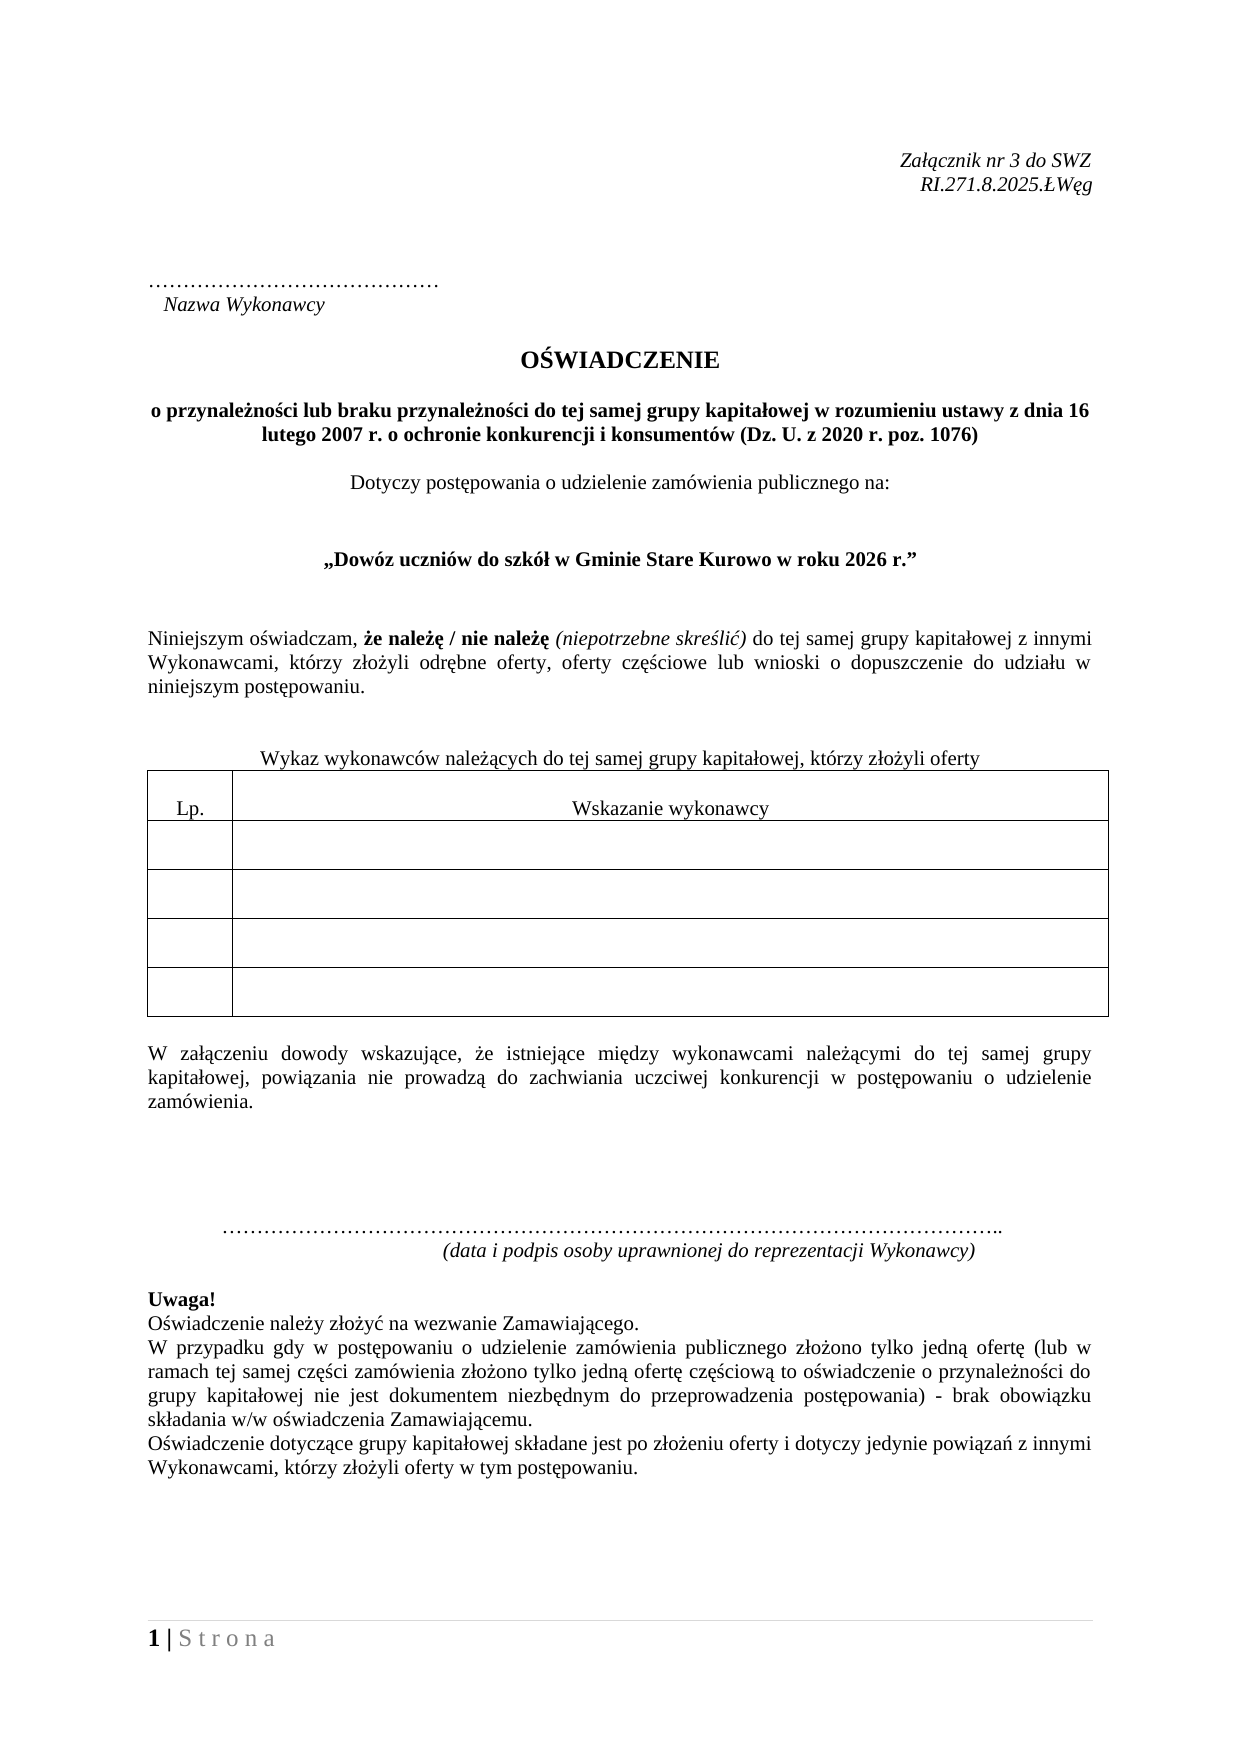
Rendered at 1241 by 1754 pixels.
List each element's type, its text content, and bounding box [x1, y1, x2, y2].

text (data i podpis osoby uprawnionej do reprezentacji Wykonawcy) [148, 1238, 1093, 1262]
text „Dowóz uczniów do szkół w Gminie Stare Kurowo w roku 2026 r.” [148, 547, 1093, 571]
text o przynależności lub braku przynależności do tej samej grupy kapitałowej w rozumieniu ustawy z dnia 16 lutego 2007 r. o ochronie konkurencji i konsumentów (Dz. U. z 2020 r. poz. 1076) [148, 398, 1093, 446]
text ………………………………………………………………………………………………….. [148, 1162, 1093, 1238]
table_cell [221, 968, 232, 1016]
text Oświadczenie dotyczące grupy kapitałowej składane jest po złożeniu oferty i dotyczy jedynie powiązań z innymi Wykonawcami, którzy złożyli oferty w tym postępowaniu. [148, 1431, 1093, 1479]
text W przypadku gdy w postępowaniu o udzielenie zamówienia publicznego złożono tylko jedną ofertę (lub w ramach tej samej części zamówienia złożono tylko jedną ofertę częściową to oświadczenie o przynależności do grupy kapitałowej nie jest dokumentem niezbędnym do przeprowadzenia postępowania) - brak obowiązku składania w/w oświadczenia Zamawiającemu. [148, 1335, 1093, 1431]
text Niniejszym oświadczam, że należę / nie należę (niepotrzebne skreślić) do tej samej grupy kapitałowej z innymi Wykonawcami, którzy złożyli odrębne oferty, oferty częściowe lub wnioski o dopuszczenie do udziału w niniejszym postępowaniu. [148, 626, 1093, 698]
text Załącznik nr 3 do SWZ [148, 148, 1093, 172]
text Wykaz wykonawców należących do tej samej grupy kapitałowej, którzy złożyli oferty [148, 746, 1093, 770]
table_cell [233, 968, 1108, 1016]
text RI.271.8.2025.ŁWęg [148, 172, 1093, 220]
text W załączeniu dowody wskazujące, że istniejące między wykonawcami należącymi do tej samej grupy kapitałowej, powiązania nie prowadzą do zachwiania uczciwej konkurencji w postępowaniu o udzielenie zamówienia. [148, 1041, 1093, 1113]
table_cell [221, 919, 232, 967]
text Oświadczenie należy złożyć na wezwanie Zamawiającego. [148, 1311, 1093, 1335]
table_cell [221, 821, 232, 869]
text Nazwa Wykonawcy [148, 292, 1093, 316]
text …………………………………… [148, 268, 1093, 292]
table_cell [148, 821, 159, 869]
table_cell [148, 919, 159, 967]
text OŚWIADCZENIE [148, 345, 1093, 373]
text Uwaga! [148, 1287, 1093, 1311]
table_cell [233, 821, 1108, 869]
text Dotyczy postępowania o udzielenie zamówienia publicznego na: [148, 470, 1093, 494]
table_cell [233, 919, 1108, 967]
table_cell [148, 870, 159, 918]
table_cell [221, 870, 232, 918]
table_cell [233, 870, 1108, 918]
table_cell [148, 968, 159, 1016]
